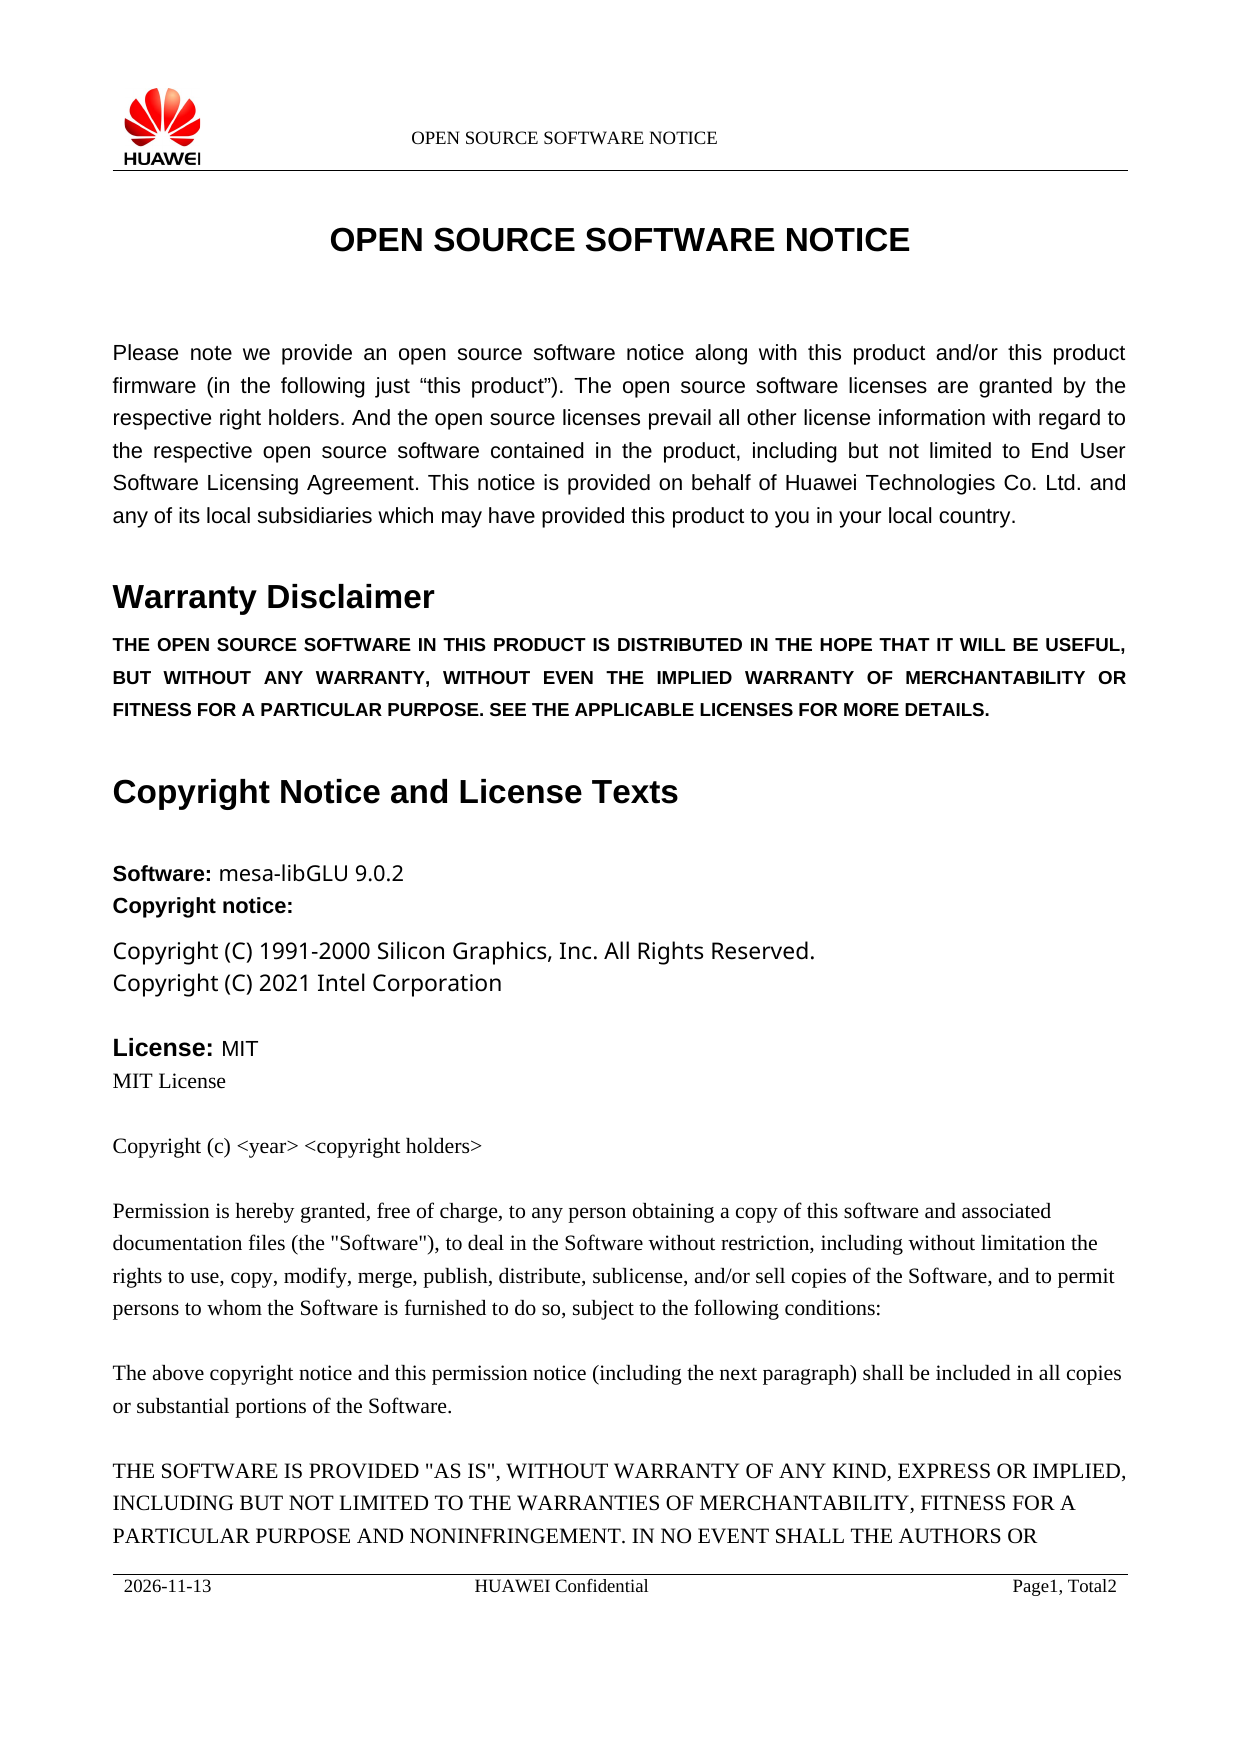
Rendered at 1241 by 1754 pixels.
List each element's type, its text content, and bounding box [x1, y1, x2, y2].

text Copyright Notice and License Texts [112, 759, 1128, 824]
text Warranty Disclaimer [112, 564, 1128, 629]
text License: MIT [112, 1031, 1128, 1064]
text OPEN SOURCE SOFTWARE NOTICE [112, 206, 1128, 271]
text Copyright notice: [112, 889, 1128, 921]
text Please note we provide an open source software notice along with this product and/or this product firmware (in the following just “this product”). The open source software licenses are granted by the respective right holders. And the open source licenses prevail all other license information with regard to the respective open source software contained in the product, including but not limited to End User Software Licensing Agreement. This notice is provided on behalf of Huawei Technologies Co. Ltd. and any of its local subsidiaries which may have provided this product to you in your local country. [112, 336, 1128, 531]
text The open source software in this product is distributed in the hope that it will be useful, but WITHOUT ANY WARRANTY, without even the implied warranty of MERCHANTABILITY or FITNESS FOR A PARTICULAR PURPOSE. See the applicable licenses for more details. [112, 629, 1128, 726]
picture [124, 88, 201, 165]
text Copyright (C) 1991-2000 Silicon Graphics, Inc. All Rights Reserved. Copyright (C) 2021 Intel Corporation [112, 934, 1128, 1031]
title Software: mesa-libGLU 9.0.2 [112, 856, 1128, 889]
